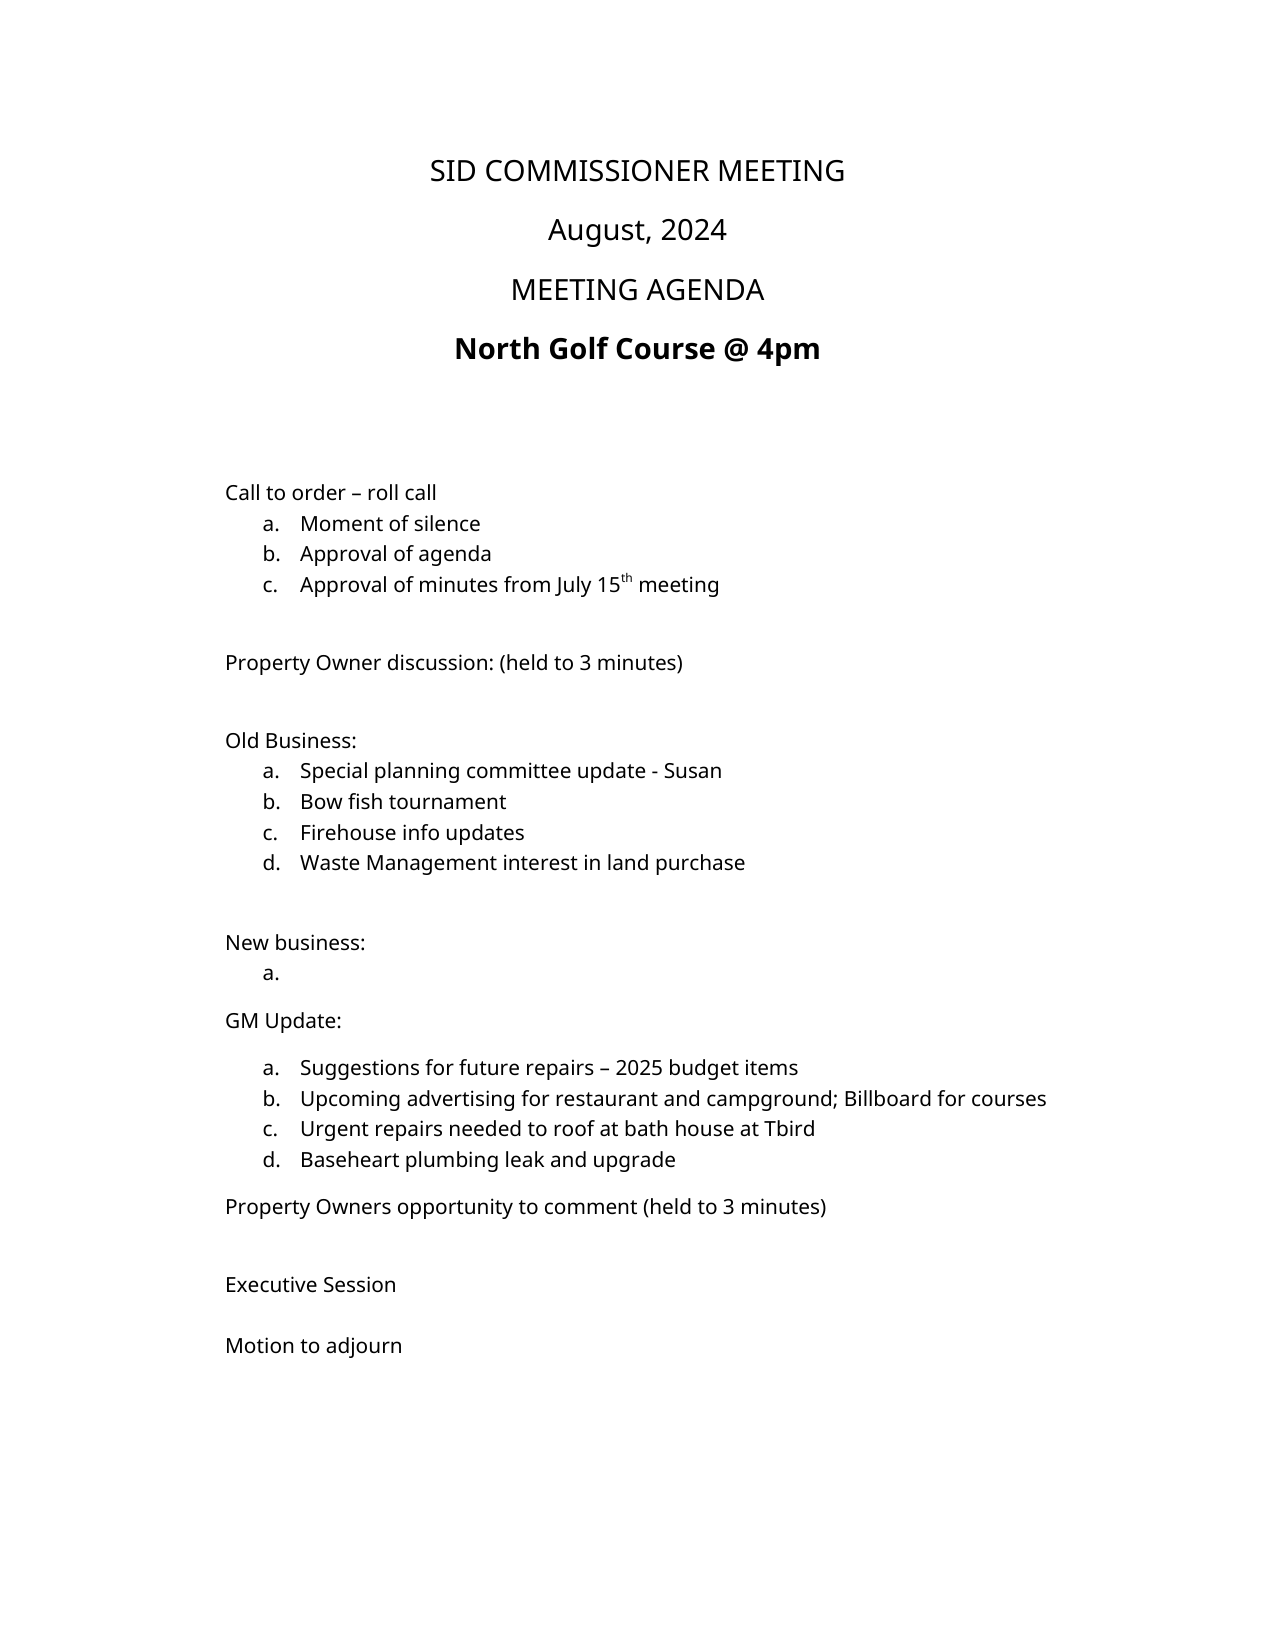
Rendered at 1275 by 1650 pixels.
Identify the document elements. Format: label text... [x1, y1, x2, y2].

list Moment of silence [262, 509, 1125, 537]
text Property Owner discussion: (held to 3 minutes) [225, 648, 1125, 676]
list Executive Session [225, 1270, 1125, 1298]
list Old Business: [225, 726, 1125, 754]
text MEETING AGENDA [150, 269, 1125, 309]
text Property Owners opportunity to comment (held to 3 minutes) [150, 1192, 1125, 1221]
list Urgent repairs needed to roof at bath house at Tbird [262, 1114, 1125, 1143]
list Suggestions for future repairs – 2025 budget items [262, 1053, 1125, 1081]
list Call to order – roll call [225, 478, 1125, 506]
list Bow fish tournament [262, 787, 1125, 815]
text August, 2024 [150, 209, 1125, 249]
list Motion to adjourn [225, 1331, 1125, 1360]
list Waste Management interest in land purchase [262, 848, 1125, 877]
list Special planning committee update - Susan [262, 756, 1125, 785]
list New business: [225, 928, 1125, 956]
text GM Update: [225, 1006, 1125, 1034]
list Approval of agenda [262, 539, 1125, 568]
list Firehouse info updates [262, 818, 1125, 846]
list Upcoming advertising for restaurant and campground; Billboard for courses [262, 1084, 1125, 1112]
list Baseheart plumbing leak and upgrade [262, 1145, 1125, 1173]
text North Golf Course @ 4pm [150, 328, 1125, 368]
text SID COMMISSIONER MEETING [150, 150, 1125, 190]
list Approval of minutes from July 15th meeting [262, 570, 1125, 598]
